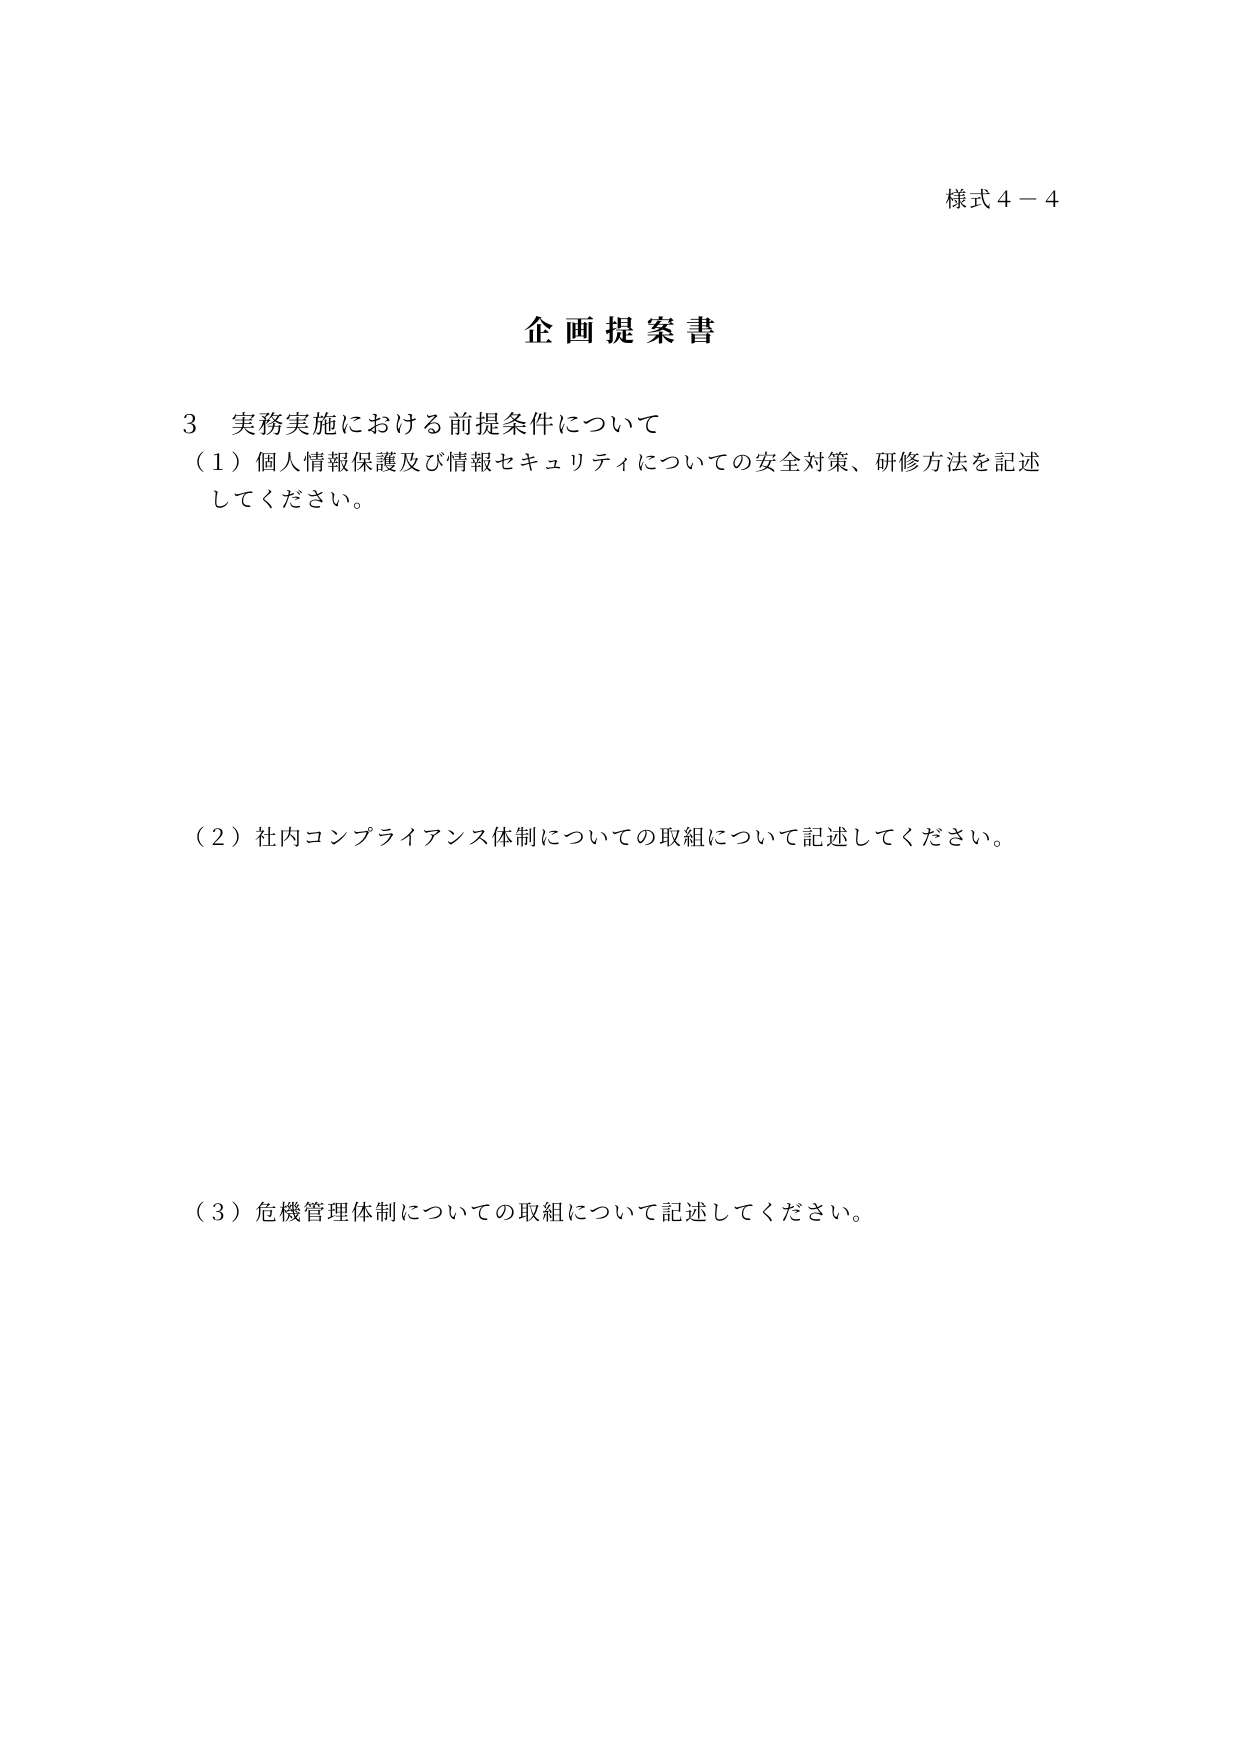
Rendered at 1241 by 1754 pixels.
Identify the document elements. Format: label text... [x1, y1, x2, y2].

text 企 画 提 案 書 [177, 292, 1063, 367]
text （２）社内コンプライアンス体制についての取組について記述してください。 [183, 817, 1063, 854]
text （３）危機管理体制についての取組について記述してください。 [183, 1192, 1063, 1229]
text 様式４－４ [177, 179, 1063, 217]
text （１）個人情報保護及び情報セキュリティについての安全対策、研修方法を記述してください。 [183, 442, 1063, 517]
text ３ 実務実施における前提条件について [177, 404, 1063, 442]
